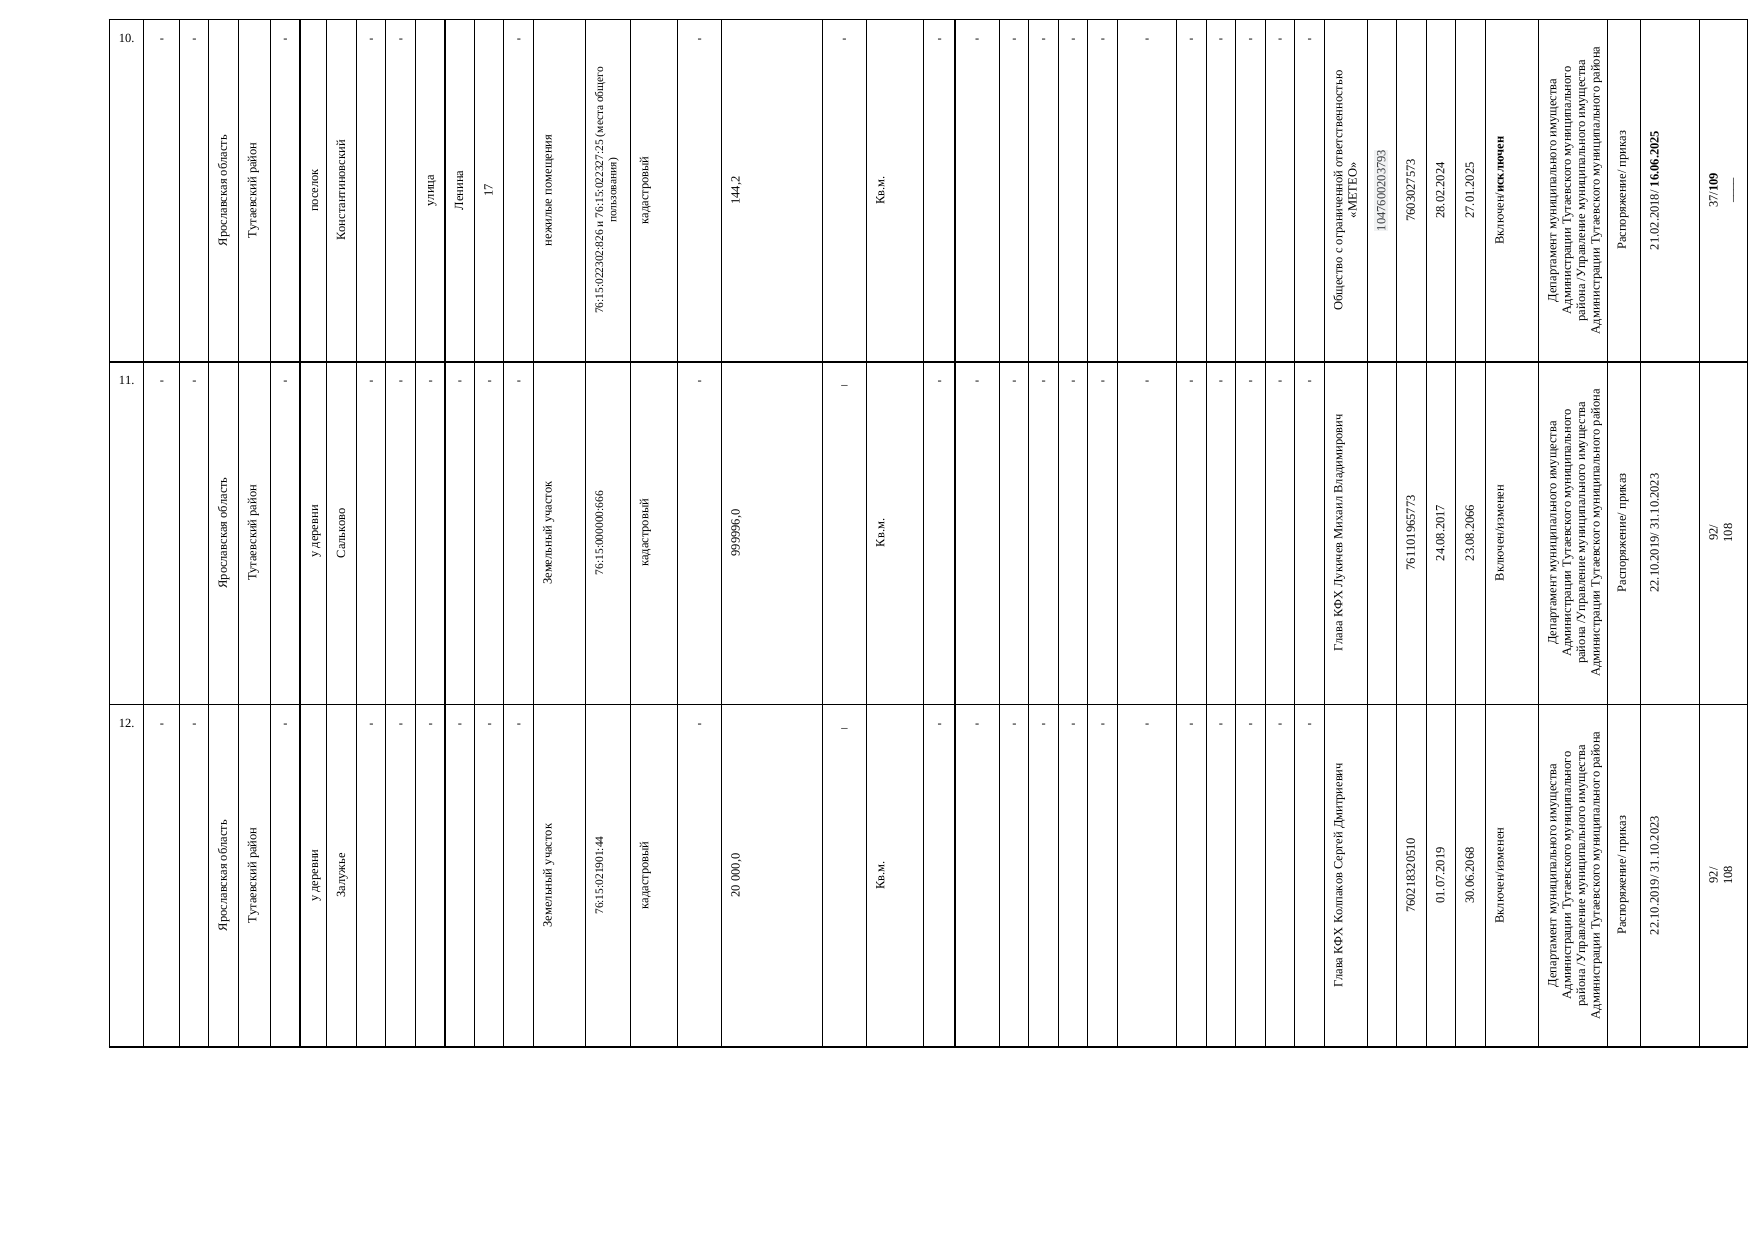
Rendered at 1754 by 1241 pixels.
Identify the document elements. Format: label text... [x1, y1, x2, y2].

table_cell 760218320510 [1397, 705, 1426, 1046]
table_cell Включен/изменен [1486, 705, 1538, 1046]
table_cell [1368, 363, 1396, 704]
table_cell Ярославская область [209, 20, 238, 361]
table_cell 11. [110, 363, 143, 704]
table_cell - [1118, 20, 1176, 361]
table_cell Сальково [327, 363, 356, 704]
table_cell 20 000,0 [722, 705, 822, 1046]
table_cell - [1059, 705, 1087, 1046]
table_cell Залужье [327, 705, 356, 1046]
table_cell - [271, 705, 299, 1046]
table_cell Ярославская область [209, 363, 238, 704]
table_cell - [357, 363, 385, 704]
table_cell - [144, 705, 179, 1046]
table_cell - [1266, 705, 1294, 1046]
table_cell нежилые помещения [534, 20, 585, 361]
table_cell 10. [110, 20, 143, 361]
table_cell - [357, 705, 385, 1046]
table_cell 144,2 [722, 20, 822, 361]
table_cell кадастровый [631, 363, 677, 704]
table_cell - [386, 20, 415, 361]
table_cell Тутаевский район [239, 705, 270, 1046]
table_cell Включен/изменен [1486, 363, 1538, 704]
table_cell 7603027573 [1397, 20, 1426, 361]
table_cell Глава КФХ Лукичев Михаил Владимирович [1325, 363, 1367, 704]
table_cell Кв.м. [867, 363, 923, 704]
table_cell - [956, 705, 999, 1046]
table_cell у деревни [301, 363, 326, 704]
table_cell - [1266, 20, 1294, 361]
table_cell Включен/исключен [1486, 20, 1538, 361]
table_cell - [924, 705, 954, 1046]
table_cell - [1266, 363, 1294, 704]
table_cell Тутаевский район [239, 363, 270, 704]
table_cell - [1088, 705, 1117, 1046]
table_cell - [1118, 363, 1176, 704]
table_cell - [504, 363, 533, 704]
table_cell 24.08.2017 [1427, 363, 1455, 704]
table_cell - [678, 705, 721, 1046]
table_cell - [475, 705, 503, 1046]
table_cell 12. [110, 705, 143, 1046]
table_cell 92/ 108 [1700, 363, 1747, 704]
table_cell Ленина [446, 20, 474, 361]
table_cell - [180, 363, 208, 704]
table_cell 37/109 ____ [1700, 20, 1747, 361]
table_cell - [1029, 20, 1058, 361]
table_cell _ [823, 363, 866, 704]
table_cell - [180, 20, 208, 361]
table_cell Тутаевский район [239, 20, 270, 361]
table_cell - [504, 705, 533, 1046]
table_cell - [1059, 20, 1087, 361]
table_cell - [446, 363, 474, 704]
table_cell _ [823, 705, 866, 1046]
table_cell - [475, 363, 503, 704]
table_cell - [1236, 20, 1265, 361]
table_cell - [956, 363, 999, 704]
table_cell [1368, 705, 1396, 1046]
table_cell - [1177, 705, 1206, 1046]
table_cell - [1207, 363, 1235, 704]
table_cell - [1029, 363, 1058, 704]
table_cell - [924, 363, 954, 704]
table_cell - [1059, 363, 1087, 704]
table_cell - [678, 20, 721, 361]
table_cell Распоряжение/ приказ [1608, 363, 1640, 704]
table_cell - [924, 20, 954, 361]
table_cell Константиновский [327, 20, 356, 361]
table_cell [1608, 20, 1640, 361]
table_cell - [1236, 363, 1265, 704]
table_cell - [446, 705, 474, 1046]
table_cell 76:15:000000:666 [586, 363, 630, 704]
table_cell 30.06.2068 [1456, 705, 1485, 1046]
table_cell - [1177, 363, 1206, 704]
table_cell - [1177, 20, 1206, 361]
table_cell 22.10.2019/ 31.10.2023 [1641, 363, 1699, 704]
table_cell - [1118, 705, 1176, 1046]
table_cell поселок [301, 20, 326, 361]
table_cell - [1295, 363, 1324, 704]
table_cell 761101965773 [1397, 363, 1426, 704]
table_cell кадастровый [631, 705, 677, 1046]
table_cell кадастровый [631, 20, 677, 361]
table_cell 22.10.2019/ 31.10.2023 [1641, 705, 1699, 1046]
table_cell Ярославская область [209, 705, 238, 1046]
table_cell 999996,0 [722, 363, 822, 704]
table_cell - [1000, 20, 1028, 361]
table_cell Земельный участок [534, 705, 585, 1046]
table_cell 17 [475, 20, 503, 361]
table_cell 01.07.2019 [1427, 705, 1455, 1046]
table_cell - [416, 705, 444, 1046]
table_cell - [956, 20, 999, 361]
table_cell 28.02.2024 [1427, 20, 1455, 361]
table_cell Глава КФХ Колпаков Сергей Дмитриевич [1325, 705, 1367, 1046]
table_cell 76:15:021901:44 [586, 705, 630, 1046]
table_cell 1047600203793 [1368, 20, 1396, 361]
table_cell 21.02.2018/ 16.06.2025 [1641, 20, 1699, 361]
table_cell - [1029, 705, 1058, 1046]
table_cell - [144, 363, 179, 704]
table_cell 92/ 108 [1700, 705, 1747, 1046]
table_cell - [1236, 705, 1265, 1046]
table_cell - [271, 363, 299, 704]
table_cell Кв.м. [867, 20, 923, 361]
table_cell Земельный участок [534, 363, 585, 704]
table_cell - [357, 20, 385, 361]
table_cell - [1295, 20, 1324, 361]
table_cell 23.08.2066 [1456, 363, 1485, 704]
table_cell - [1207, 20, 1235, 361]
table_cell - [144, 20, 179, 361]
table_cell - [1000, 705, 1028, 1046]
table_cell - [386, 705, 415, 1046]
table_cell - [271, 20, 299, 361]
table_cell - [678, 363, 721, 704]
table_cell - [1295, 705, 1324, 1046]
table_cell - [416, 363, 444, 704]
table_cell Распоряжение/ приказ [1608, 705, 1640, 1046]
table_cell - [1088, 363, 1117, 704]
table_cell - [1207, 705, 1235, 1046]
table_cell - [386, 363, 415, 704]
table_cell - [1088, 20, 1117, 361]
table_cell Кв.м. [867, 705, 923, 1046]
table_cell 76:15:022302:826 и 76:15:022327:25 (места общего пользования) [586, 20, 630, 361]
table_cell у деревни [301, 705, 326, 1046]
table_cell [1539, 20, 1607, 361]
table_cell - [1000, 363, 1028, 704]
table_cell Общество с ограниченной ответственностью «МЕТЕО» [1325, 20, 1367, 361]
table_cell - [823, 20, 866, 361]
table_cell 27.01.2025 [1456, 20, 1485, 361]
table_cell - [504, 20, 533, 361]
table_cell улица [416, 20, 444, 361]
table_cell - [180, 705, 208, 1046]
